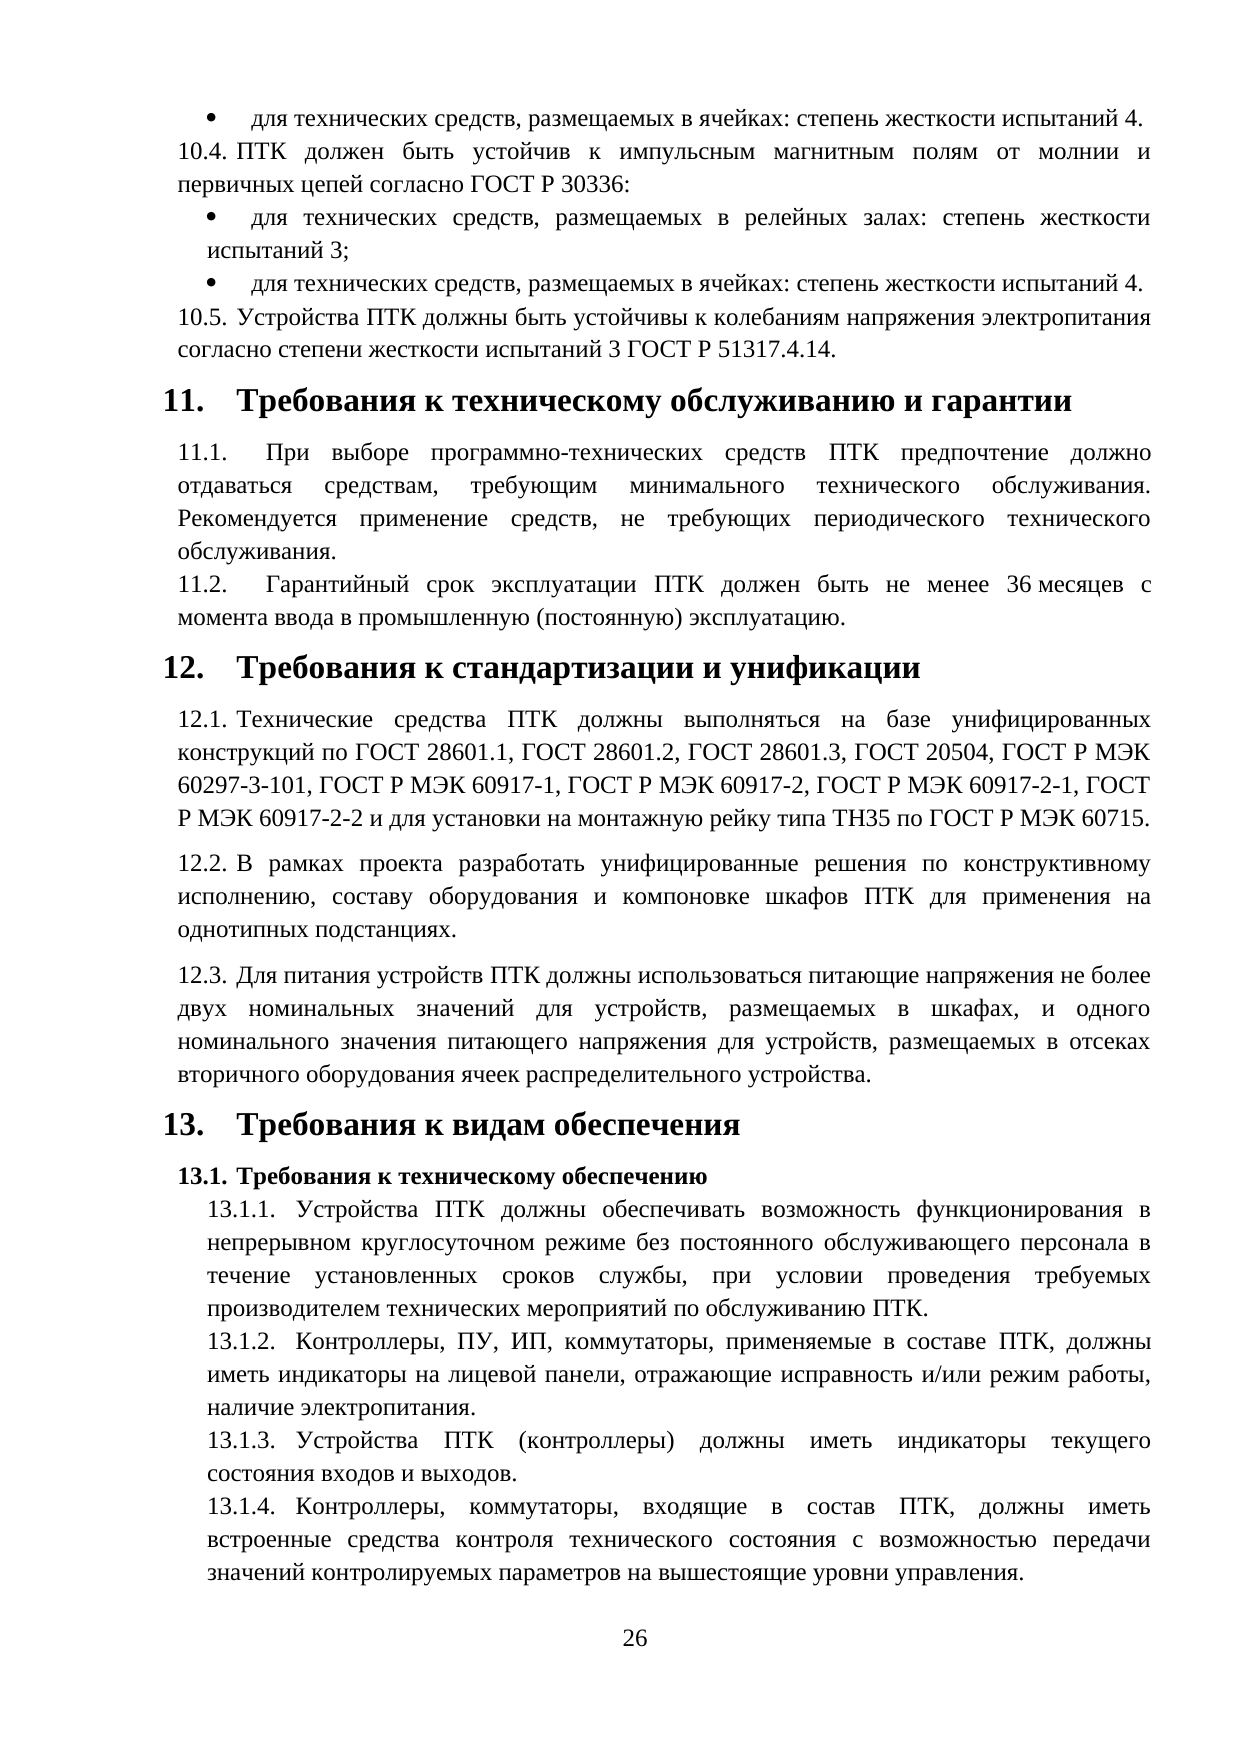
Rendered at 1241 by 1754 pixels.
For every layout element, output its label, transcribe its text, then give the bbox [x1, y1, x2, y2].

list Устройства ПТК должны быть устойчивы к колебаниям напряжения электропитания согласно степени жесткости испытаний 3 ГОСТ Р 51317.4.14. [177, 302, 1152, 363]
list Гарантийный срок эксплуатации ПТК должен быть не менее 36 месяцев с момента ввода в промышленную (постоянную) эксплуатацию. [177, 569, 1152, 631]
subtitle В рамках проекта разработать унифицированные решения по конструктивному исполнению, составу оборудования и компоновке шкафов ПТК для применения на однотипных подстанциях. [177, 848, 1152, 943]
list для технических средств, размещаемых в ячейках: степень жесткости испытаний 4. [207, 268, 1152, 297]
list При выборе программно-технических средств ПТК предпочтение должно отдаваться средствам, требующим минимального технического обслуживания. Рекомендуется применение средств, не требующих периодического технического обслуживания. [177, 437, 1152, 564]
subtitle Требования к стандартизации и унификации [162, 647, 1152, 686]
subtitle Требования к видам обеспечения [162, 1104, 1152, 1143]
subtitle Технические средства ПТК должны выполняться на базе унифицированных конструкций по ГОСТ 28601.1, ГОСТ 28601.2, ГОСТ 28601.3, ГОСТ 20504, ГОСТ Р МЭК 60297-3-101, ГОСТ Р МЭК 60917-1, ГОСТ Р МЭК 60917-2, ГОСТ Р МЭК 60917-2-1, ГОСТ Р МЭК 60917-2-2 и для установки на монтажную рейку типа ТН35 по ГОСТ Р МЭК 60715. [177, 704, 1152, 832]
list ПТК должен быть устойчив к импульсным магнитным полям от молнии и первичных цепей согласно ГОСТ Р 30336: [177, 136, 1152, 198]
subtitle Требования к техническому обеспечению [177, 1161, 1152, 1190]
list Контроллеры, коммутаторы, входящие в состав ПТК, должны иметь встроенные средства контроля технического состояния с возможностью передачи значений контролируемых параметров на вышестоящие уровни управления. [207, 1491, 1152, 1586]
list Устройства ПТК (контроллеры) должны иметь индикаторы текущего состояния входов и выходов. [207, 1425, 1152, 1487]
subtitle Для питания устройств ПТК должны использоваться питающие напряжения не более двух номинальных значений для устройств, размещаемых в шкафах, и одного номинального значения питающего напряжения для устройств, размещаемых в отсеках вторичного оборудования ячеек распределительного устройства. [177, 960, 1152, 1088]
list Контроллеры, ПУ, ИП, коммутаторы, применяемые в составе ПТК, должны иметь индикаторы на лицевой панели, отражающие исправность и/или режим работы, наличие электропитания. [207, 1326, 1152, 1421]
list для технических средств, размещаемых в ячейках: степень жесткости испытаний 4. [207, 103, 1152, 132]
subtitle Требования к техническому обслуживанию и гарантии [162, 380, 1152, 418]
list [207, 202, 1152, 264]
list Устройства ПТК должны обеспечивать возможность функционирования в непрерывном круглосуточном режиме без постоянного обслуживающего персонала в течение установленных сроков службы, при условии проведения требуемых производителем технических мероприятий по обслуживанию ПТК. [207, 1194, 1152, 1322]
